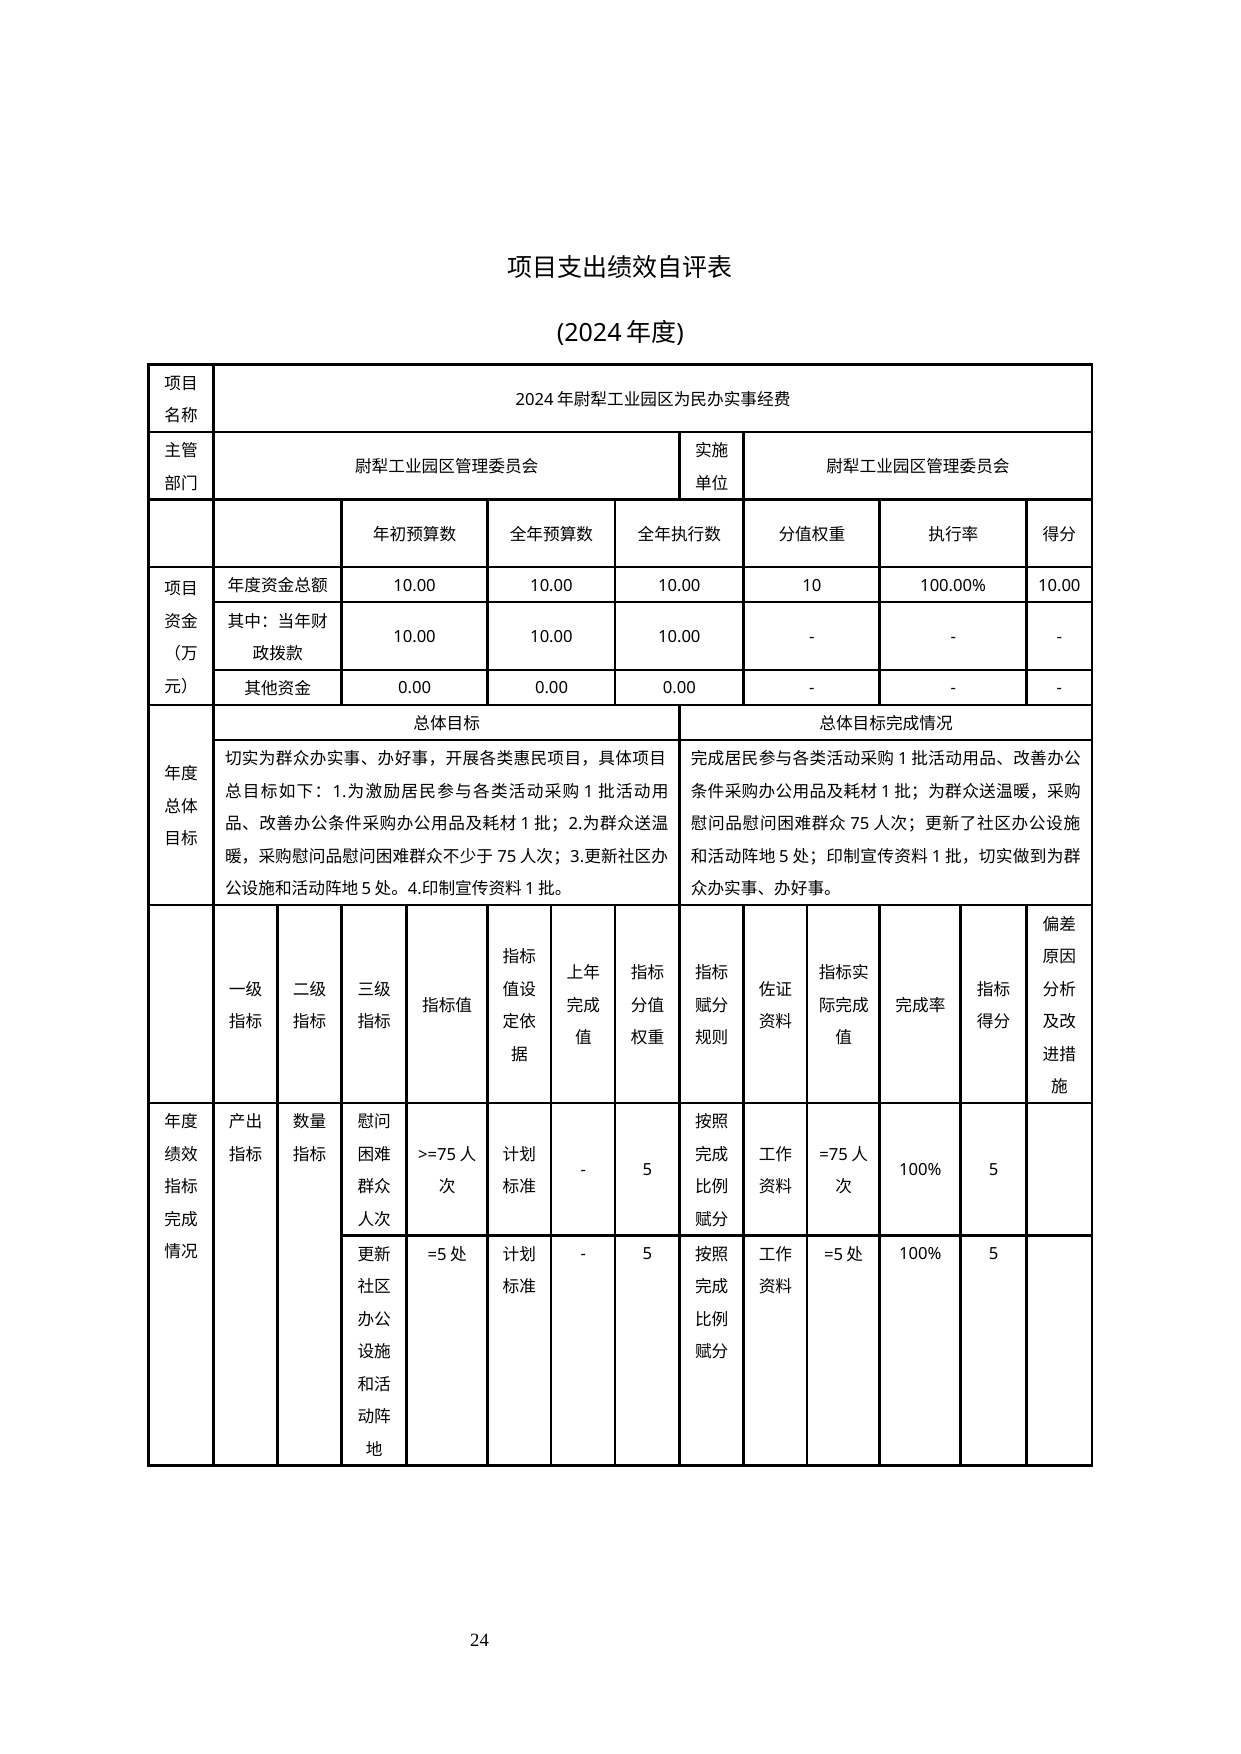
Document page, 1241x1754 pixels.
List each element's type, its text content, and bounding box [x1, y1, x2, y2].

table_cell 其中：当年财政拨款 [215, 603, 340, 668]
table_cell - [1028, 603, 1091, 668]
table_cell 上年完成值 [552, 906, 614, 1101]
table_cell 年度绩效指标完成情况 [150, 1104, 212, 1464]
table_cell 慰问困难群众人次 [343, 1104, 405, 1234]
table_cell 5 [962, 1237, 1025, 1464]
table_cell =75人次 [808, 1104, 878, 1234]
table_cell 执行率 [881, 501, 1025, 566]
table_cell 10.00 [489, 603, 614, 668]
table_cell 佐证资料 [745, 906, 806, 1101]
table_cell [1028, 1237, 1091, 1464]
table_cell [1028, 1104, 1091, 1234]
table_cell 尉犁工业园区管理委员会 [215, 433, 678, 498]
table_cell 偏差原因分析及改进措施 [1028, 906, 1091, 1101]
table_cell =5处 [808, 1237, 878, 1464]
table_cell 总体目标完成情况 [681, 706, 1091, 739]
table_cell 5 [962, 1104, 1025, 1234]
table_cell - [745, 671, 878, 703]
table_cell 按照完成比例赋分 [681, 1104, 742, 1234]
table_cell 切实为群众办实事、办好事，开展各类惠民项目，具体项目总目标如下：1.为激励居民参与各类活动采购1批活动用品、改善办公条件采购办公用品及耗材1批；2.为群众送温暖，采购慰问品慰问困难群众不少于75人次；3.更新社区办公设施和活动阵地5处。4.印制宣传资料1批。 [215, 741, 678, 904]
table_cell 指标分值权重 [616, 906, 678, 1101]
table_cell 10.00 [489, 568, 614, 601]
table_cell 100.00% [881, 568, 1025, 601]
table_cell - [552, 1104, 614, 1234]
table_cell 10.00 [1028, 568, 1091, 601]
table_cell 10.00 [343, 568, 486, 601]
table_cell - [881, 603, 1025, 668]
table_cell 100% [881, 1237, 959, 1464]
table_cell 10.00 [343, 603, 486, 668]
table_cell - [881, 671, 1025, 703]
table_cell 工作资料 [745, 1237, 806, 1464]
table_cell 年度资金总额 [215, 568, 340, 601]
table_cell 一级指标 [215, 906, 276, 1101]
table_cell 数量指标 [279, 1104, 340, 1464]
table_cell 0.00 [616, 671, 742, 703]
table_cell (2024年度) [148, 298, 1092, 363]
table_cell 三级指标 [343, 906, 405, 1101]
table_cell 项目名称 [150, 366, 212, 431]
table_cell 主管部门 [150, 433, 212, 498]
table_cell 10.00 [616, 568, 742, 601]
table_cell =5处 [408, 1237, 486, 1464]
table_cell 总体目标 [215, 706, 678, 739]
table_cell - [552, 1237, 614, 1464]
table_cell 指标得分 [962, 906, 1025, 1101]
table_cell 项目资金 （万元） [150, 568, 212, 703]
table_cell 尉犁工业园区管理委员会 [745, 433, 1091, 498]
table_cell 产出指标 [215, 1104, 276, 1464]
table_header 项目支出绩效自评表 [148, 233, 1092, 298]
table_cell 0.00 [489, 671, 614, 703]
table_cell 实施单位 [681, 433, 742, 498]
table_cell [215, 501, 340, 566]
table_cell 计划标准 [489, 1104, 550, 1234]
table_cell 得分 [1028, 501, 1091, 566]
table_cell 二级指标 [279, 906, 340, 1101]
table_cell [150, 906, 212, 1101]
table_cell >=75人次 [408, 1104, 486, 1234]
table_cell - [745, 603, 878, 668]
table_cell 10 [745, 568, 878, 601]
table_cell 工作资料 [745, 1104, 806, 1234]
table_cell - [1028, 671, 1091, 703]
table_cell 年初预算数 [343, 501, 486, 566]
table_cell 分值权重 [745, 501, 878, 566]
table_cell 按照完成比例赋分 [681, 1237, 742, 1464]
table_cell 全年执行数 [616, 501, 742, 566]
table_cell 更新社区办公设施和活动阵地 [343, 1237, 405, 1464]
table_cell 指标赋分规则 [681, 906, 742, 1101]
table_cell 0.00 [343, 671, 486, 703]
table_cell 指标值设定依据 [489, 906, 550, 1101]
table_cell 10.00 [616, 603, 742, 668]
table_cell 指标值 [408, 906, 486, 1101]
table_cell 5 [616, 1237, 678, 1464]
table_cell 指标实际完成值 [808, 906, 878, 1101]
table_cell 其他资金 [215, 671, 340, 703]
table_cell 2024年尉犁工业园区为民办实事经费 [215, 366, 1091, 431]
table_cell 全年预算数 [489, 501, 614, 566]
table_cell [150, 501, 212, 566]
table_cell 完成率 [881, 906, 959, 1101]
table_cell 年度总体目标 [150, 706, 212, 904]
table_cell 100% [881, 1104, 959, 1234]
table_cell 计划标准 [489, 1237, 550, 1464]
table_cell 5 [616, 1104, 678, 1234]
table_cell 完成居民参与各类活动采购1批活动用品、改善办公条件采购办公用品及耗材1批；为群众送温暖，采购慰问品慰问困难群众75人次；更新了社区办公设施和活动阵地5处；印制宣传资料1批，切实做到为群众办实事、办好事。 [681, 741, 1091, 904]
